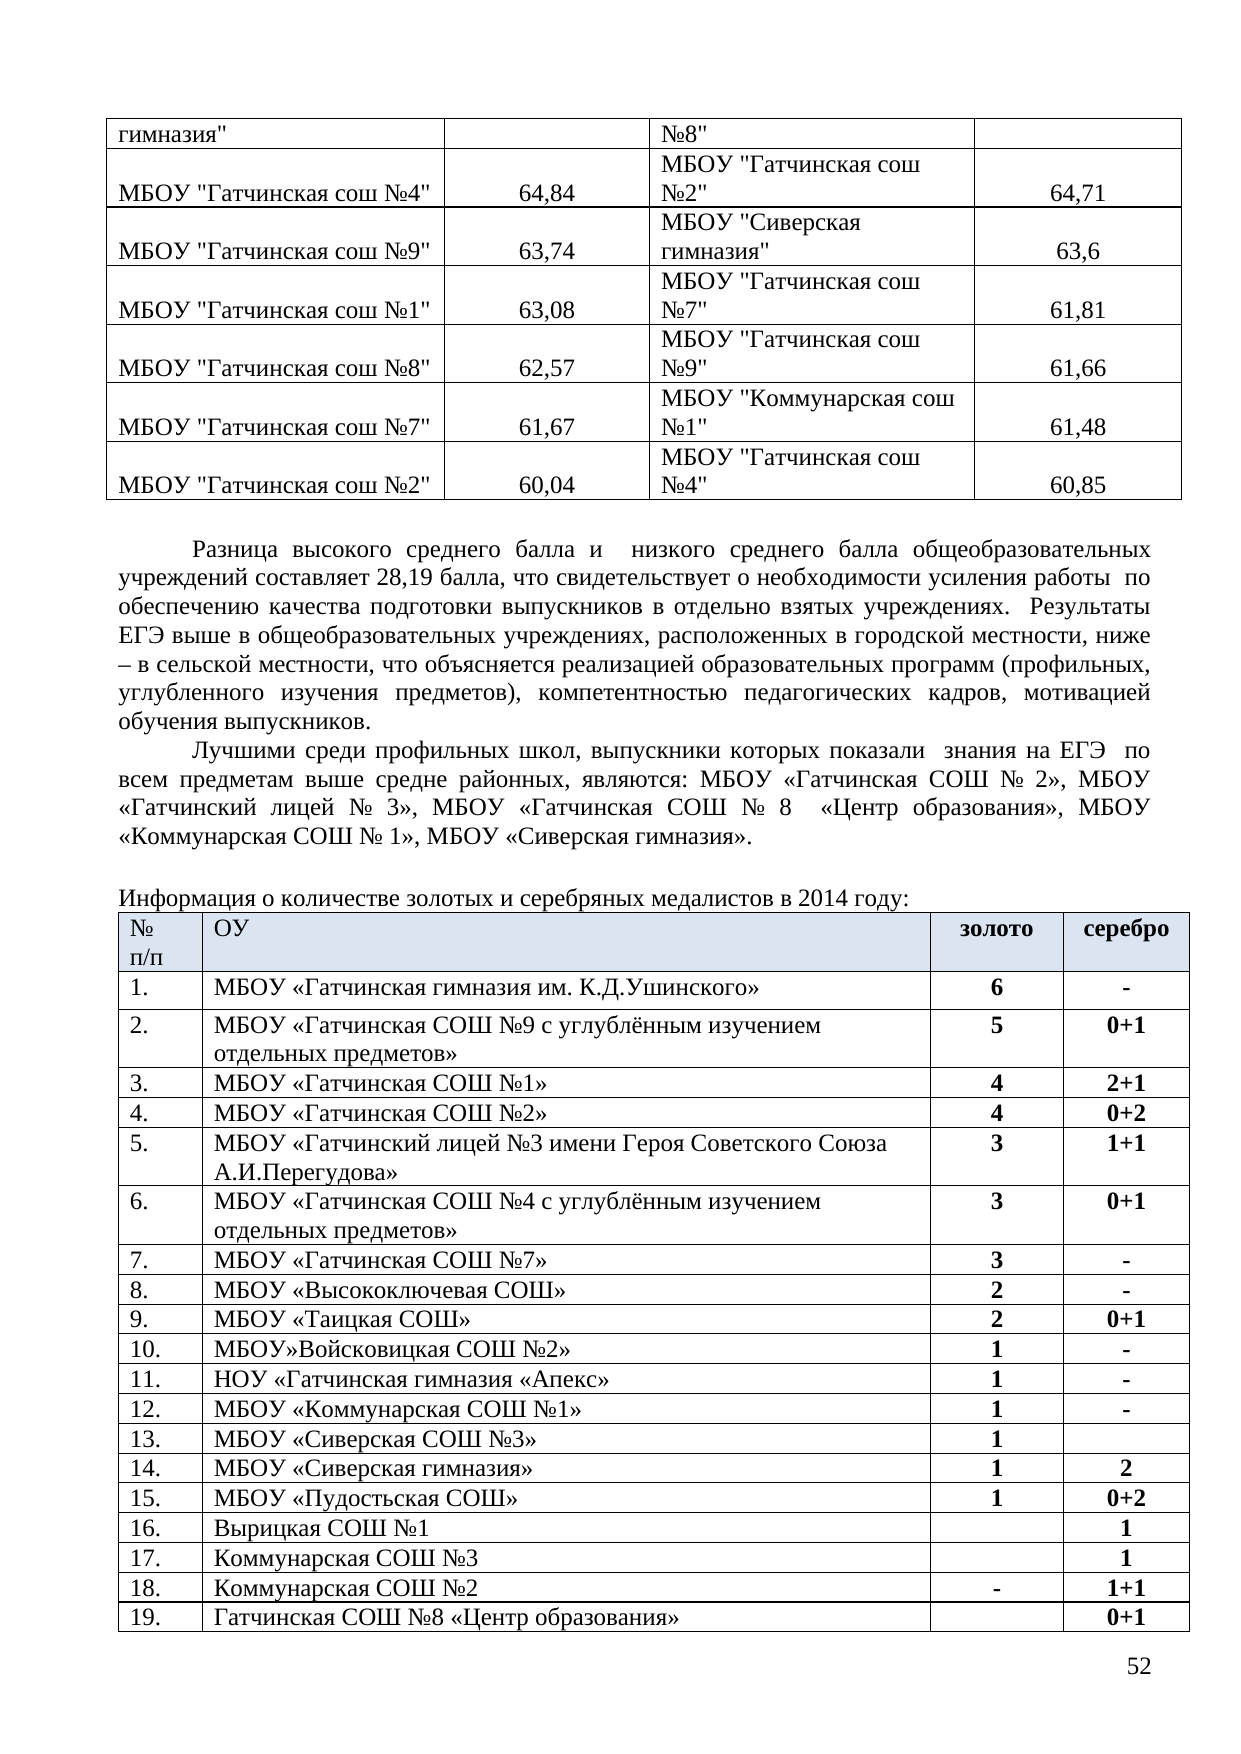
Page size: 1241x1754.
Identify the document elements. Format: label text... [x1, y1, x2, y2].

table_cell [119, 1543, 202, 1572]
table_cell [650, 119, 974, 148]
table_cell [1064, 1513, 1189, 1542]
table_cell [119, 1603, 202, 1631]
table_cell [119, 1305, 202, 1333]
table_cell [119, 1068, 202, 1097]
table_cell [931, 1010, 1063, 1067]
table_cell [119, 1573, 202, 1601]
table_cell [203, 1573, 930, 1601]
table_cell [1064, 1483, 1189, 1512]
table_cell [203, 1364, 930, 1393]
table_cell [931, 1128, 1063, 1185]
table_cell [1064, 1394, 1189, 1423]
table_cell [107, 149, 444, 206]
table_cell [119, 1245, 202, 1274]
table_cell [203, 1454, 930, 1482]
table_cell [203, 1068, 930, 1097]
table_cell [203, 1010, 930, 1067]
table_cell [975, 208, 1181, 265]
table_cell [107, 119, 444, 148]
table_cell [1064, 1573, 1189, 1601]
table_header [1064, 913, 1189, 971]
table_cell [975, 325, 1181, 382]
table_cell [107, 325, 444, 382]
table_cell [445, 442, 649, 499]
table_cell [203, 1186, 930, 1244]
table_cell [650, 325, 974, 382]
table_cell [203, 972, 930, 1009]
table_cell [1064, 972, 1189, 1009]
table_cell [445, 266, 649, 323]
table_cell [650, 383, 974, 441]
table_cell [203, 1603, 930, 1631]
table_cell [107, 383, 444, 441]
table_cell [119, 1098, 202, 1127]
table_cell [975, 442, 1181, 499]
text Разница высокого среднего балла и низкого среднего балла общеобразовательных учреждений составляет 28,19 балла, что свидетельствует о необходимости усиления работы по обеспечению качества подготовки выпускников в отдельно взятых учреждениях. Результаты ЕГЭ выше в общеобразовательных учреждениях, расположенных в городской местности, ниже – в сельской местности, что объясняется реализацией образовательных программ (профильных, углубленного изучения предметов), компетентностью педагогических кадров, мотивацией обучения выпускников. [118, 534, 1152, 735]
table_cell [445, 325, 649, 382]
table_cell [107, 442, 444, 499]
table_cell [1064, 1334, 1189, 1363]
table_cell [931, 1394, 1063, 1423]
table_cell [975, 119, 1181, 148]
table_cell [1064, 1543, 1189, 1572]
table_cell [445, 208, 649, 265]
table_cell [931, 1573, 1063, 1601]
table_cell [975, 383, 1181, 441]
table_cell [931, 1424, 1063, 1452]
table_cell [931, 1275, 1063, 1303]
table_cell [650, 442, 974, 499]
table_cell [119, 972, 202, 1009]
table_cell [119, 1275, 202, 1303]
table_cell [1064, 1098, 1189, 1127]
text Информация о количестве золотых и серебряных медалистов в 2014 году: [118, 883, 1152, 912]
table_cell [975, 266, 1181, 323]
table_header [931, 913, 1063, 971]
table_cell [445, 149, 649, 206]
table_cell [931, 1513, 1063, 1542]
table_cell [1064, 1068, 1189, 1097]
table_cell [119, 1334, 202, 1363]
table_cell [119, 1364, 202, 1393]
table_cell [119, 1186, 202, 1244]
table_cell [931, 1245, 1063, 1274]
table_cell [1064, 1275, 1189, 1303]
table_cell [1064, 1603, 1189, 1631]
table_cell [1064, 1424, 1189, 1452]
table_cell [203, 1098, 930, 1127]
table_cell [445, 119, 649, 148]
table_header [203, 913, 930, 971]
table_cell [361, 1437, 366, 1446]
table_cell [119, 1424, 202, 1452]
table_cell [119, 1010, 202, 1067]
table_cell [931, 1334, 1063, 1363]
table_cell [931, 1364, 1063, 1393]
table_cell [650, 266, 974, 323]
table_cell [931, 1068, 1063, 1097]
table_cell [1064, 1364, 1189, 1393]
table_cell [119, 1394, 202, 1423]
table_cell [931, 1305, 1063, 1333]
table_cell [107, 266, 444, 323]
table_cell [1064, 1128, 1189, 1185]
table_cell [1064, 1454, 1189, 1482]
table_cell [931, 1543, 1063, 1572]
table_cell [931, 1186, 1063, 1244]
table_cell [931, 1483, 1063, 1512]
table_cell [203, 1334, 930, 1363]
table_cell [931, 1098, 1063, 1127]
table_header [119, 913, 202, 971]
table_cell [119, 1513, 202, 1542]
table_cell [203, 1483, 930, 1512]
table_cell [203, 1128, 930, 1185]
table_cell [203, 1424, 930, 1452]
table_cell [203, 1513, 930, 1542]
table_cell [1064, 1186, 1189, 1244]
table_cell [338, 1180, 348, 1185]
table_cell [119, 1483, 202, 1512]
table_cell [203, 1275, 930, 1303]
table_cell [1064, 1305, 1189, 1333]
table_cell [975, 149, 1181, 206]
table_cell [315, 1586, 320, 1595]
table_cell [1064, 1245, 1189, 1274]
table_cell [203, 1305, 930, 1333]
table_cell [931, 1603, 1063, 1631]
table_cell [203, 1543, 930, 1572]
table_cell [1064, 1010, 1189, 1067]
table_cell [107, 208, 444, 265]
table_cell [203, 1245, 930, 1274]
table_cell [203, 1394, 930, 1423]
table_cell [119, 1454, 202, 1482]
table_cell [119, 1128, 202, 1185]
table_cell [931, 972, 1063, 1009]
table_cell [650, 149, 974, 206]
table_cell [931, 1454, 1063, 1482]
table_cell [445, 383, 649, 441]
text Лучшими среди профильных школ, выпускники которых показали знания на ЕГЭ по всем предметам выше средне районных, являются: МБОУ «Гатчинская СОШ № 2», МБОУ «Гатчинский лицей № 3», МБОУ «Гатчинская СОШ № 8 «Центр образования», МБОУ «Коммунарская СОШ № 1», МБОУ «Сиверская гимназия». [118, 735, 1152, 850]
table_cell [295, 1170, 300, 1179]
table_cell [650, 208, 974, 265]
